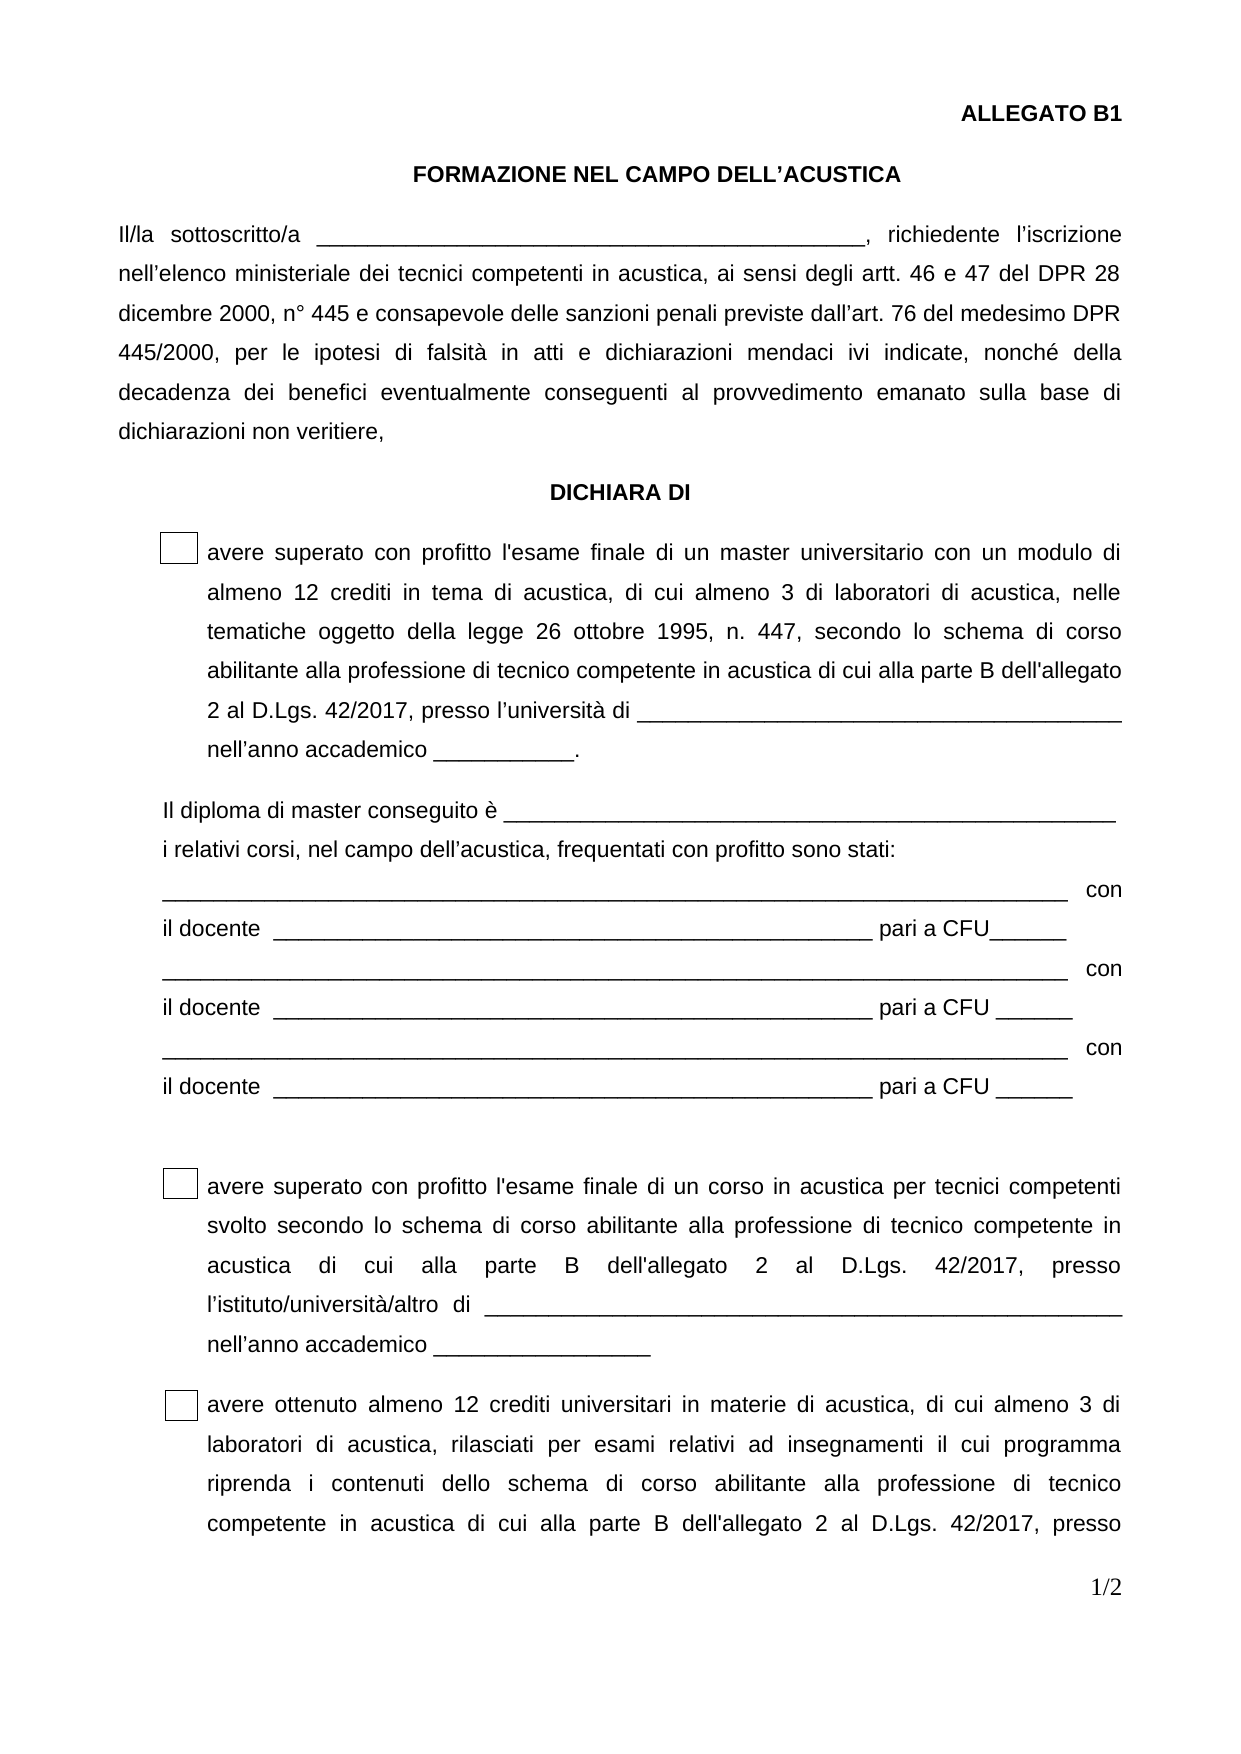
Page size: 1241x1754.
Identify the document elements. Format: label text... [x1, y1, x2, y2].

list _______________________________________________________________________ con il docente _______________________________________________ pari a CFU ______ [162, 1033, 1122, 1099]
text avere superato con profitto l'esame finale di un corso in acustica per tecnici competenti svolto secondo lo schema di corso abilitante alla professione di tecnico competente in acustica di cui alla parte B dell'allegato 2 al D.Lgs. 42/2017, presso l’istituto/università/altro di __________________________________________________ nell’anno accademico _________________ [207, 1173, 1122, 1357]
text FORMAZIONE NEL CAMPO DELL’ACUSTICA [118, 161, 1122, 187]
list _______________________________________________________________________ con il docente _______________________________________________ pari a CFU ______ [162, 954, 1122, 1020]
list _______________________________________________________________________ con il docente _______________________________________________ pari a CFU______ [162, 876, 1122, 941]
text avere superato con profitto l'esame finale di un master universitario con un modulo di almeno 12 crediti in tema di acustica, di cui almeno 3 di laboratori di acustica, nelle tematiche oggetto della legge 26 ottobre 1995, n. 447, secondo lo schema di corso abilitante alla professione di tecnico competente in acustica di cui alla parte B dell'allegato 2 al D.Lgs. 42/2017, presso l’università di ______________________________________ nell’anno accademico ___________. [207, 539, 1122, 763]
list Il diploma di master conseguito è ________________________________________________ [162, 797, 1122, 823]
text ALLEGATO B1 [118, 100, 1122, 127]
text DICHIARA DI [118, 479, 1122, 505]
text Il/la sottoscritto/a ___________________________________________, richiedente l’iscrizione nell’elenco ministeriale dei tecnici competenti in acustica, ai sensi degli artt. 46 e 47 del DPR 28 dicembre 2000, n° 445 e consapevole delle sanzioni penali previste dall’art. 76 del medesimo DPR 445/2000, per le ipotesi di falsità in atti e dichiarazioni mendaci ivi indicate, nonché della decadenza dei benefici eventualmente conseguenti al provvedimento emanato sulla base di dichiarazioni non veritiere, [118, 221, 1122, 445]
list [207, 1391, 1122, 1536]
list i relativi corsi, nel campo dell’acustica, frequentati con profitto sono stati: [162, 836, 1122, 862]
